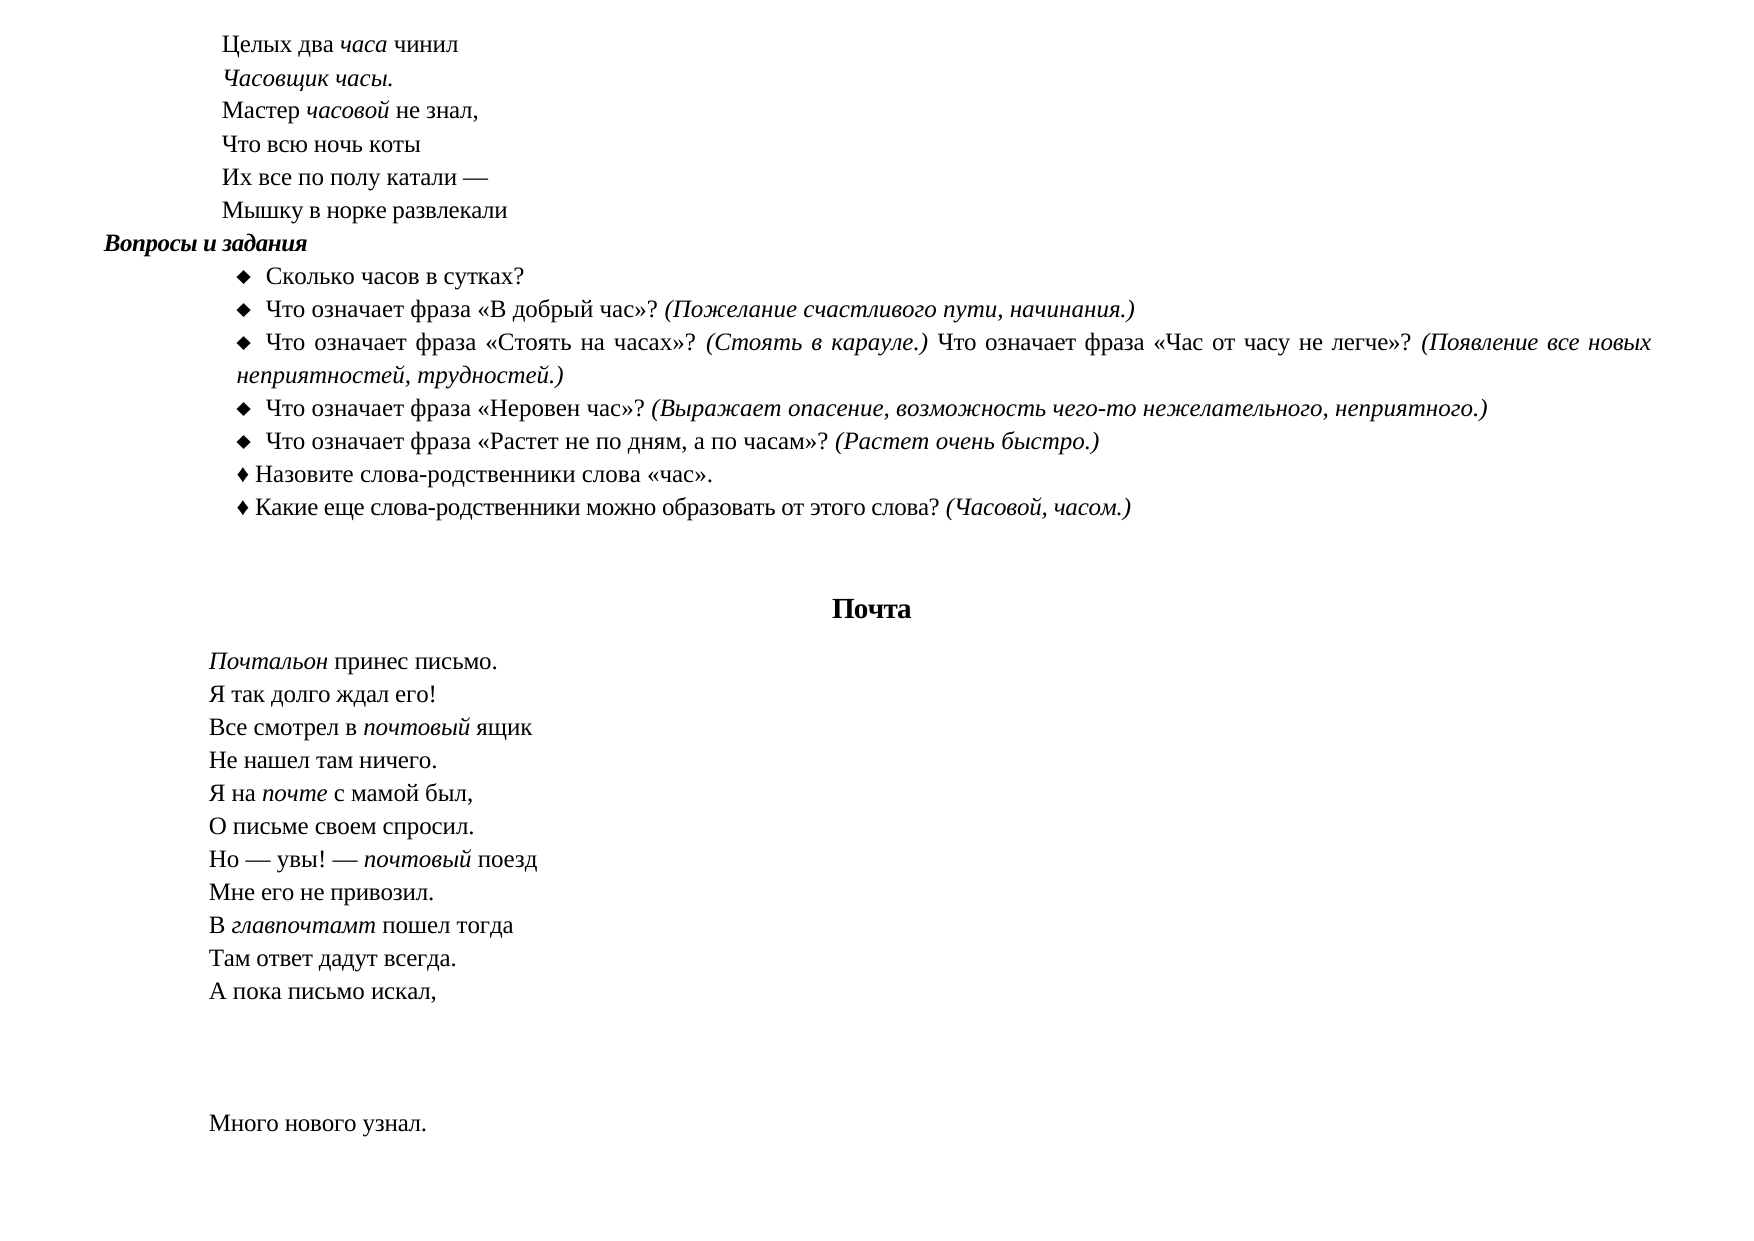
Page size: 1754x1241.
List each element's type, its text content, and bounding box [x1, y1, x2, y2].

text Все смотрел в почтовый ящик [209, 712, 1639, 741]
text Я так долго ждал его! [209, 679, 1639, 708]
text Что всю ночь коты [222, 129, 1639, 157]
text Их все по полу катали — [222, 162, 1639, 190]
text Я на почте с мамой был, [209, 778, 1639, 807]
text Но — увы! — почтовый поезд [209, 844, 1621, 873]
text Почта [44, 591, 1621, 624]
list Сколько часов в сутках? [74, 261, 1654, 289]
text А пока письмо искал, [209, 976, 1639, 1005]
text Часовщик часы. [222, 63, 1639, 91]
text Вопросы и задания [59, 228, 1639, 256]
text Не нашел там ничего. [209, 745, 1639, 774]
text ♦ Какие еще слова-родственники можно образовать от этого слова? (Часовой, часом.) [44, 492, 1639, 521]
text Почтальон принес письмо. [209, 646, 1639, 675]
list Что означает фраза «Растет не по дням, а по часам»? (Растет очень быстро.) [74, 426, 1654, 454]
text Мышку в норке развлекали [222, 195, 1639, 223]
text О письме своем спросил. [209, 811, 1639, 840]
text Мне его не привозил. [209, 877, 1639, 906]
list Что означает фраза «Стоять на часах»? (Стоять в карауле.) Что означает фраза «Час от часу не легче»? (Появление все новых неприятностей, трудностей.) [236, 327, 1654, 388]
text Целых два часа чинил [222, 29, 1639, 58]
list Что означает фраза «В добрый час»? (Пожелание счастливого пути, начинания.) [74, 294, 1654, 322]
text В главпочтамт пошел тогда [209, 910, 1639, 939]
text Там ответ дадут всегда. [209, 943, 1639, 972]
text Много нового узнал. [209, 1108, 1639, 1137]
list Что означает фраза «Неровен час»? (Выражает опасение, возможность чего-то нежелательного, неприятного.) [74, 393, 1654, 422]
text Мастер часовой не знал, [222, 96, 1639, 124]
text ♦ Назовите слова-родственники слова «час». [44, 459, 1639, 488]
